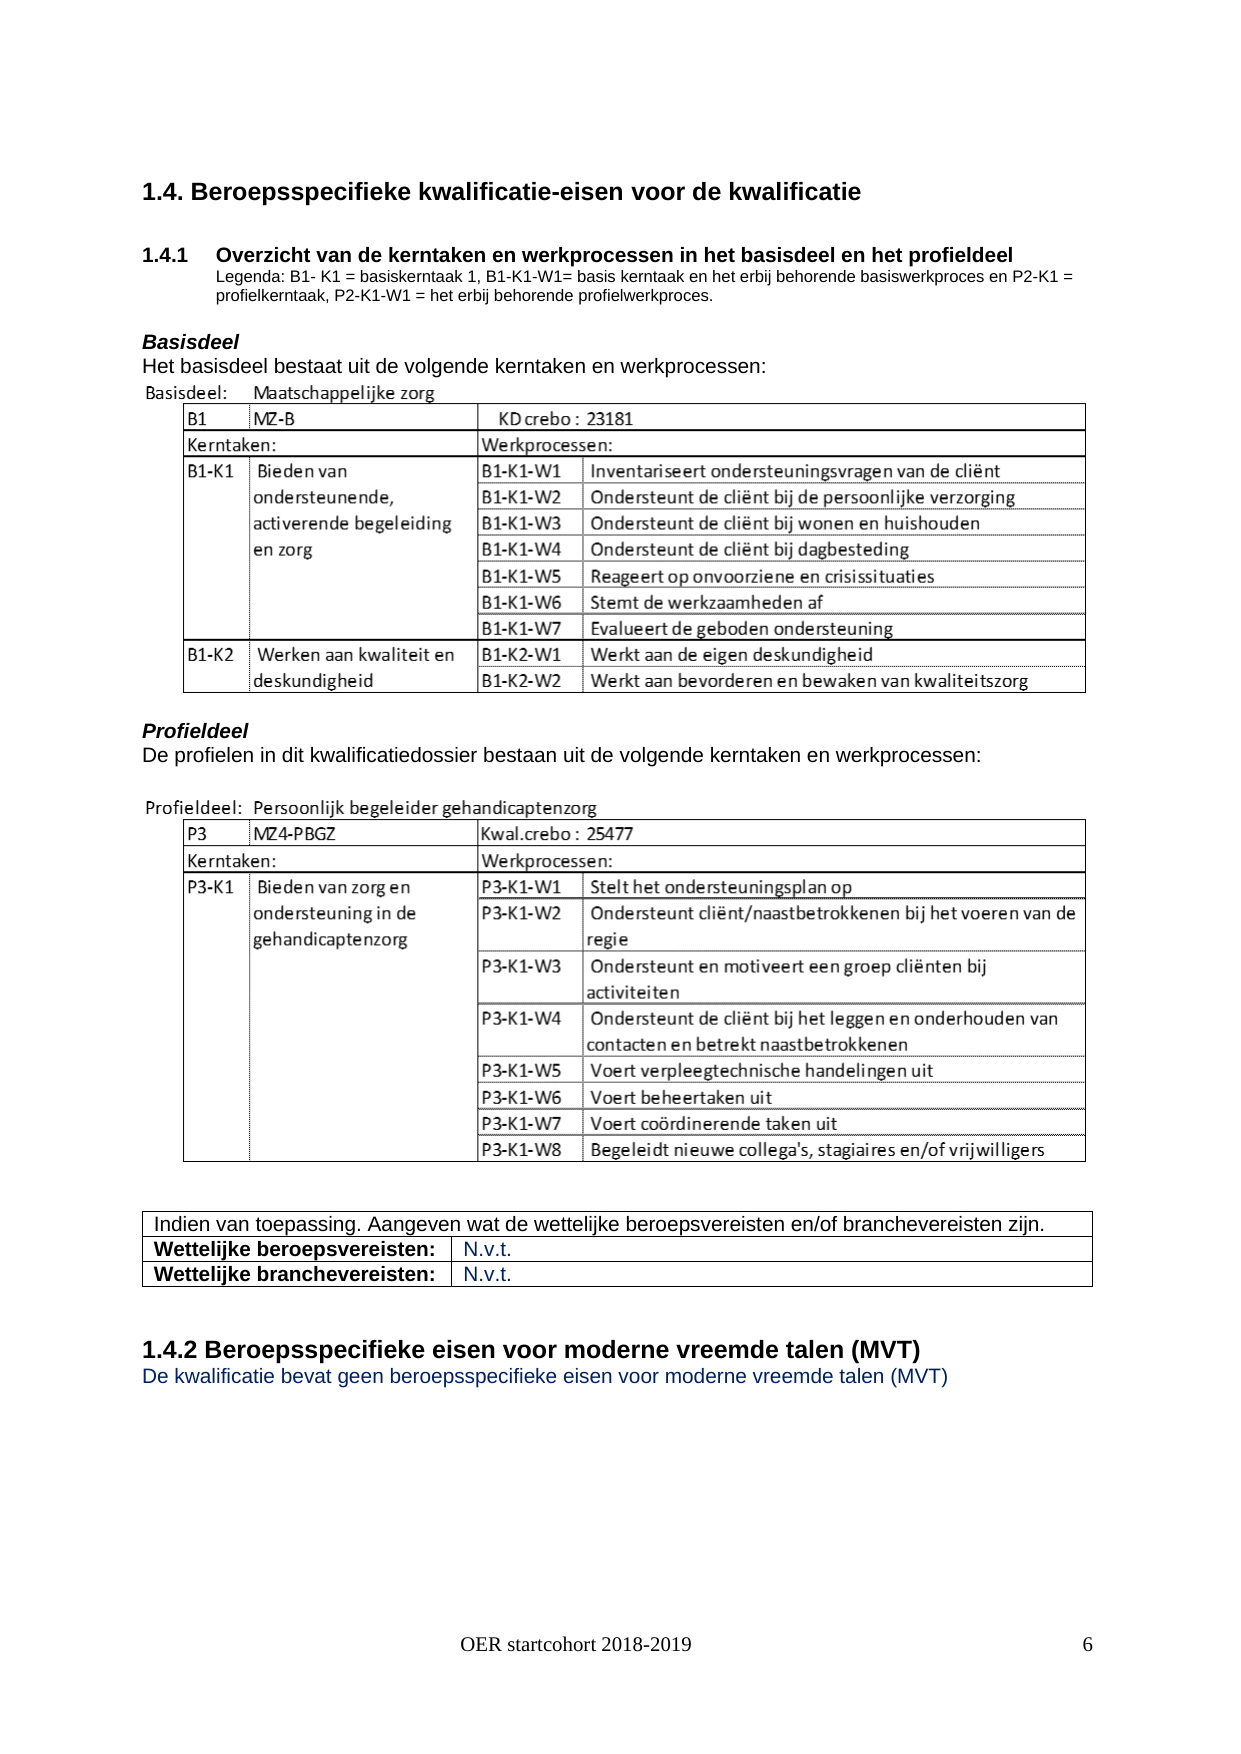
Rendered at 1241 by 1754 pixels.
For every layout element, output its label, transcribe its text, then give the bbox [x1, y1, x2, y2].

table_header Indien van toepassing. Aangeven wat de wettelijke beroepsvereisten en/of branchevereisten zijn. [143, 1212, 1092, 1236]
table_cell Wettelijke branchevereisten: [143, 1262, 451, 1286]
text De kwalificatie bevat geen beroepsspecifieke eisen voor moderne vreemde talen (MVT) [142, 1364, 1092, 1388]
subtitle Basisdeel [142, 330, 1092, 354]
picture [141, 377, 1087, 694]
table_cell Wettelijke beroepsvereisten: [143, 1237, 451, 1261]
text Legenda: B1- K1 = basiskerntaak 1, B1-K1-W1= basis kerntaak en het erbij behorende basiswerkproces en P2-K1 = profielkerntaak, P2-K1-W1 = het erbij behorende profielwerkproces. [216, 266, 1092, 305]
text 1.4.1 Overzicht van de kerntaken en werkprocessen in het basisdeel en het profieldeel [142, 242, 1092, 266]
subtitle 1.4.2 Beroepsspecifieke eisen voor moderne vreemde talen (MVT) [142, 1336, 1092, 1364]
subtitle 1.4. Beroepsspecifieke kwalificatie-eisen voor de kwalificatie [142, 177, 1092, 206]
text Het basisdeel bestaat uit de volgende kerntaken en werkprocessen: [142, 354, 1092, 378]
text De profielen in dit kwalificatiedossier bestaan uit de volgende kerntaken en werkprocessen: [142, 743, 1092, 767]
subtitle Profieldeel [142, 719, 1092, 743]
picture [141, 790, 1087, 1163]
table_cell N.v.t. [452, 1237, 1092, 1261]
table_cell N.v.t. [452, 1262, 1092, 1286]
